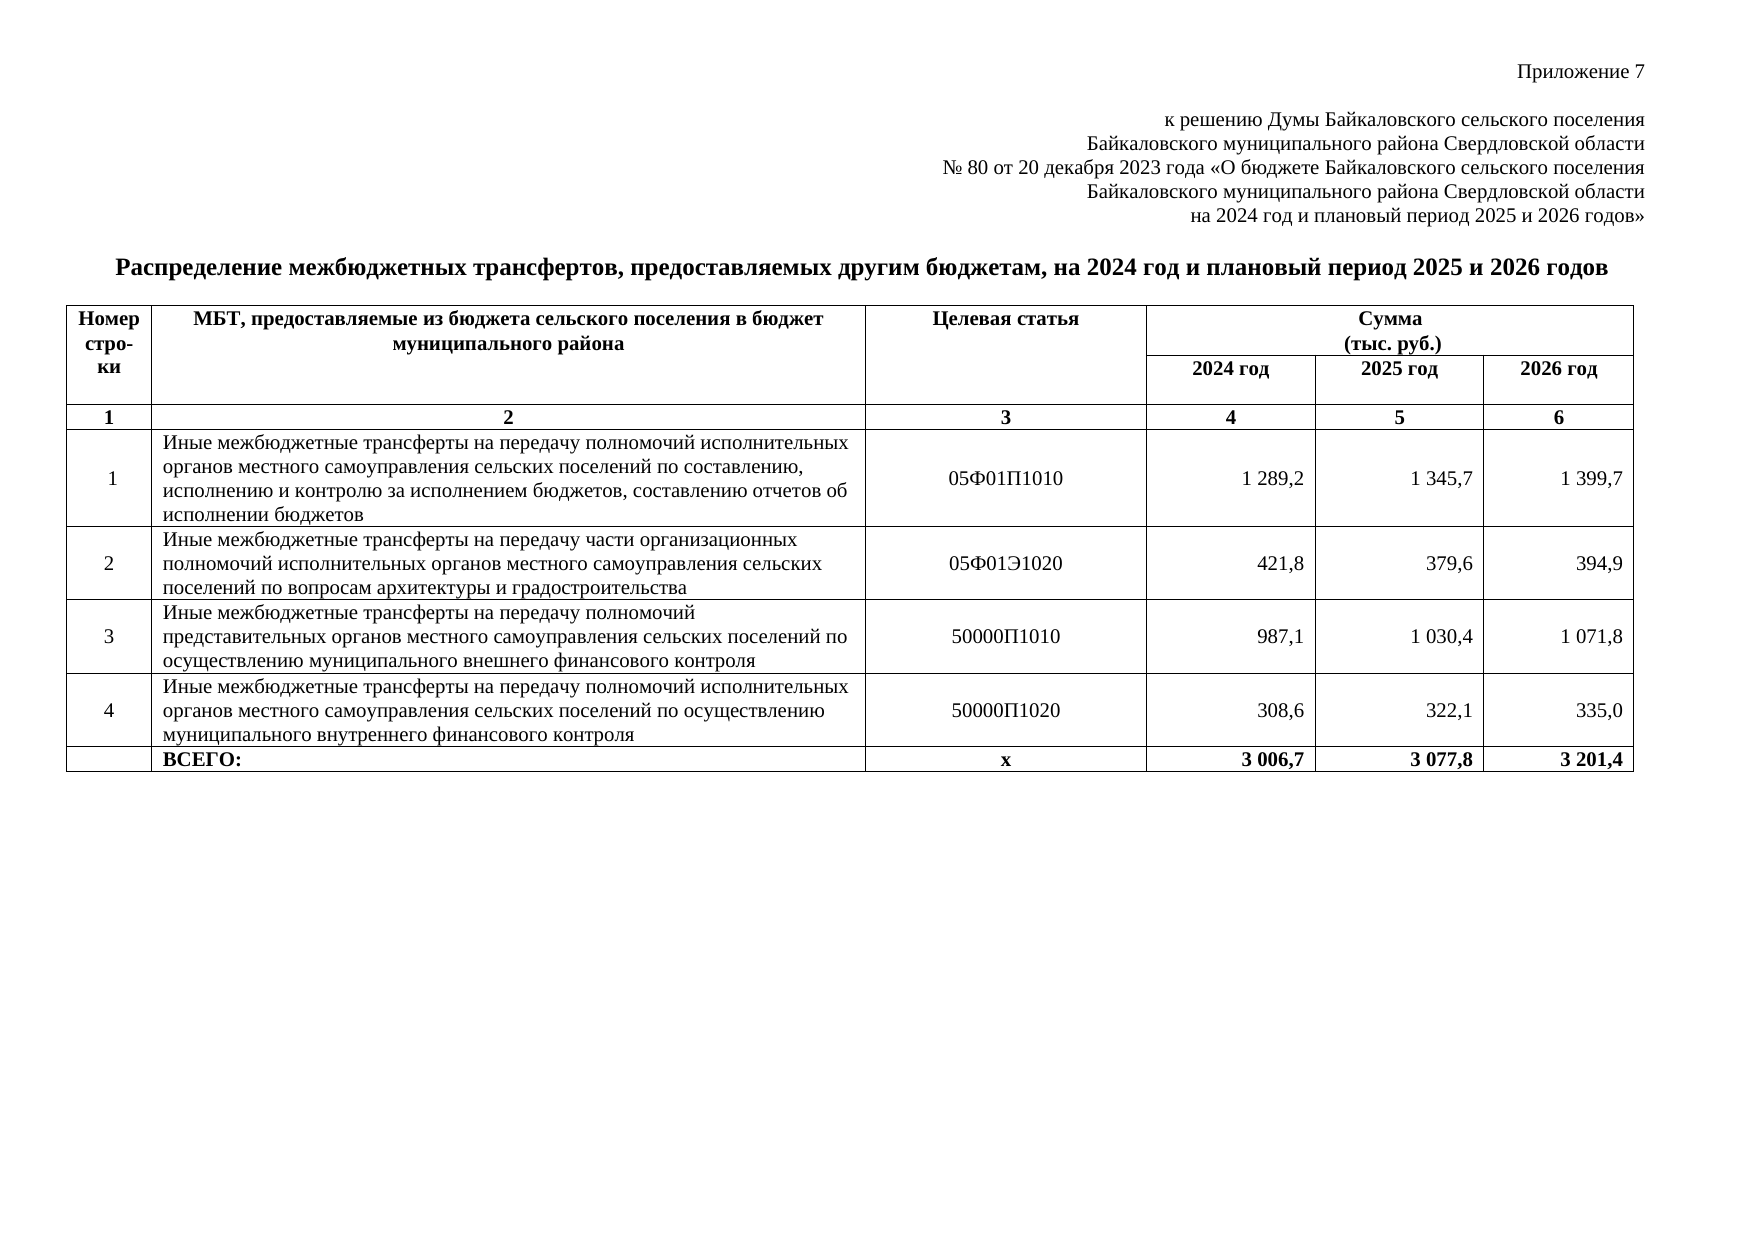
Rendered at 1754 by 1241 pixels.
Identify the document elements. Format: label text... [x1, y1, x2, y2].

table_cell 3 077,8 [1316, 747, 1483, 771]
table_cell 05Ф01Э1020 [866, 527, 1146, 599]
table_cell 3 006,7 [1147, 747, 1315, 771]
text Байкаловского муниципального района Свердловской области [89, 179, 1645, 203]
table_cell 2 [67, 527, 151, 599]
table_cell 6 [1484, 405, 1633, 429]
text Приложение 7 [89, 59, 1645, 83]
text № 80 от 20 декабря 2023 года «О бюджете Байкаловского сельского поселения [89, 155, 1645, 179]
table_cell 421,8 [1147, 527, 1315, 599]
text на 2024 год и плановый период 2025 и 2026 годов» [89, 203, 1645, 227]
table_cell 1 399,7 [1484, 430, 1633, 526]
table_cell ВСЕГО: [152, 747, 865, 771]
table_cell 1 [67, 405, 151, 429]
table_cell 3 201,4 [1484, 747, 1633, 771]
table_cell 1 071,8 [1484, 600, 1633, 672]
table_header Сумма (тыс. руб.) [1147, 306, 1633, 354]
table_cell Иные межбюджетные трансферты на передачу полномочий представительных органов местного самоуправления сельских поселений по осуществлению муниципального внешнего финансового контроля [152, 600, 865, 672]
table_cell 50000П1020 [866, 674, 1146, 746]
table_cell 308,6 [1147, 674, 1315, 746]
table_cell Иные межбюджетные трансферты на передачу полномочий исполнительных органов местного самоуправления сельских поселений по составлению, исполнению и контролю за исполнением бюджетов, составлению отчетов об исполнении бюджетов [152, 430, 865, 526]
table_cell 322,1 [1316, 674, 1483, 746]
text к решению Думы Байкаловского сельского поселения [89, 107, 1645, 131]
table_header Номер стро-ки [67, 306, 151, 404]
table_cell 2024 год [1147, 356, 1315, 404]
table_cell 05Ф01П1010 [866, 430, 1146, 526]
table_cell 394,9 [1484, 527, 1633, 599]
table_cell 1 [67, 430, 151, 526]
table_cell 379,6 [1316, 527, 1483, 599]
table_cell 2 [152, 405, 865, 429]
table_cell 50000П1010 [866, 600, 1146, 672]
table_cell 2025 год [1316, 356, 1483, 404]
table_cell Иные межбюджетные трансферты на передачу части организационных полномочий исполнительных органов местного самоуправления сельских поселений по вопросам архитектуры и градостроительства [152, 527, 865, 599]
table_cell 2026 год [1484, 356, 1633, 404]
table_cell [67, 747, 151, 771]
table_cell х [866, 747, 1146, 771]
table_cell 1 030,4 [1316, 600, 1483, 672]
table_cell 5 [1316, 405, 1483, 429]
text Байкаловского муниципального района Свердловской области [89, 131, 1645, 155]
table_cell 3 [67, 600, 151, 672]
table_cell 1 289,2 [1147, 430, 1315, 526]
table_cell Иные межбюджетные трансферты на передачу полномочий исполнительных органов местного самоуправления сельских поселений по осуществлению муниципального внутреннего финансового контроля [152, 674, 865, 746]
table_cell 1 345,7 [1316, 430, 1483, 526]
text Распределение межбюджетных трансфертов, предоставляемых другим бюджетам, на 2024 год и плановый период 2025 и 2026 годов [89, 252, 1636, 280]
table_cell 4 [67, 674, 151, 746]
table_header Целевая статья [866, 306, 1146, 404]
table_cell 335,0 [1484, 674, 1633, 746]
table_cell 987,1 [1147, 600, 1315, 672]
table_cell 4 [1147, 405, 1315, 429]
table_header МБТ, предоставляемые из бюджета сельского поселения в бюджет муниципального района [152, 306, 865, 404]
table_cell 3 [866, 405, 1146, 429]
